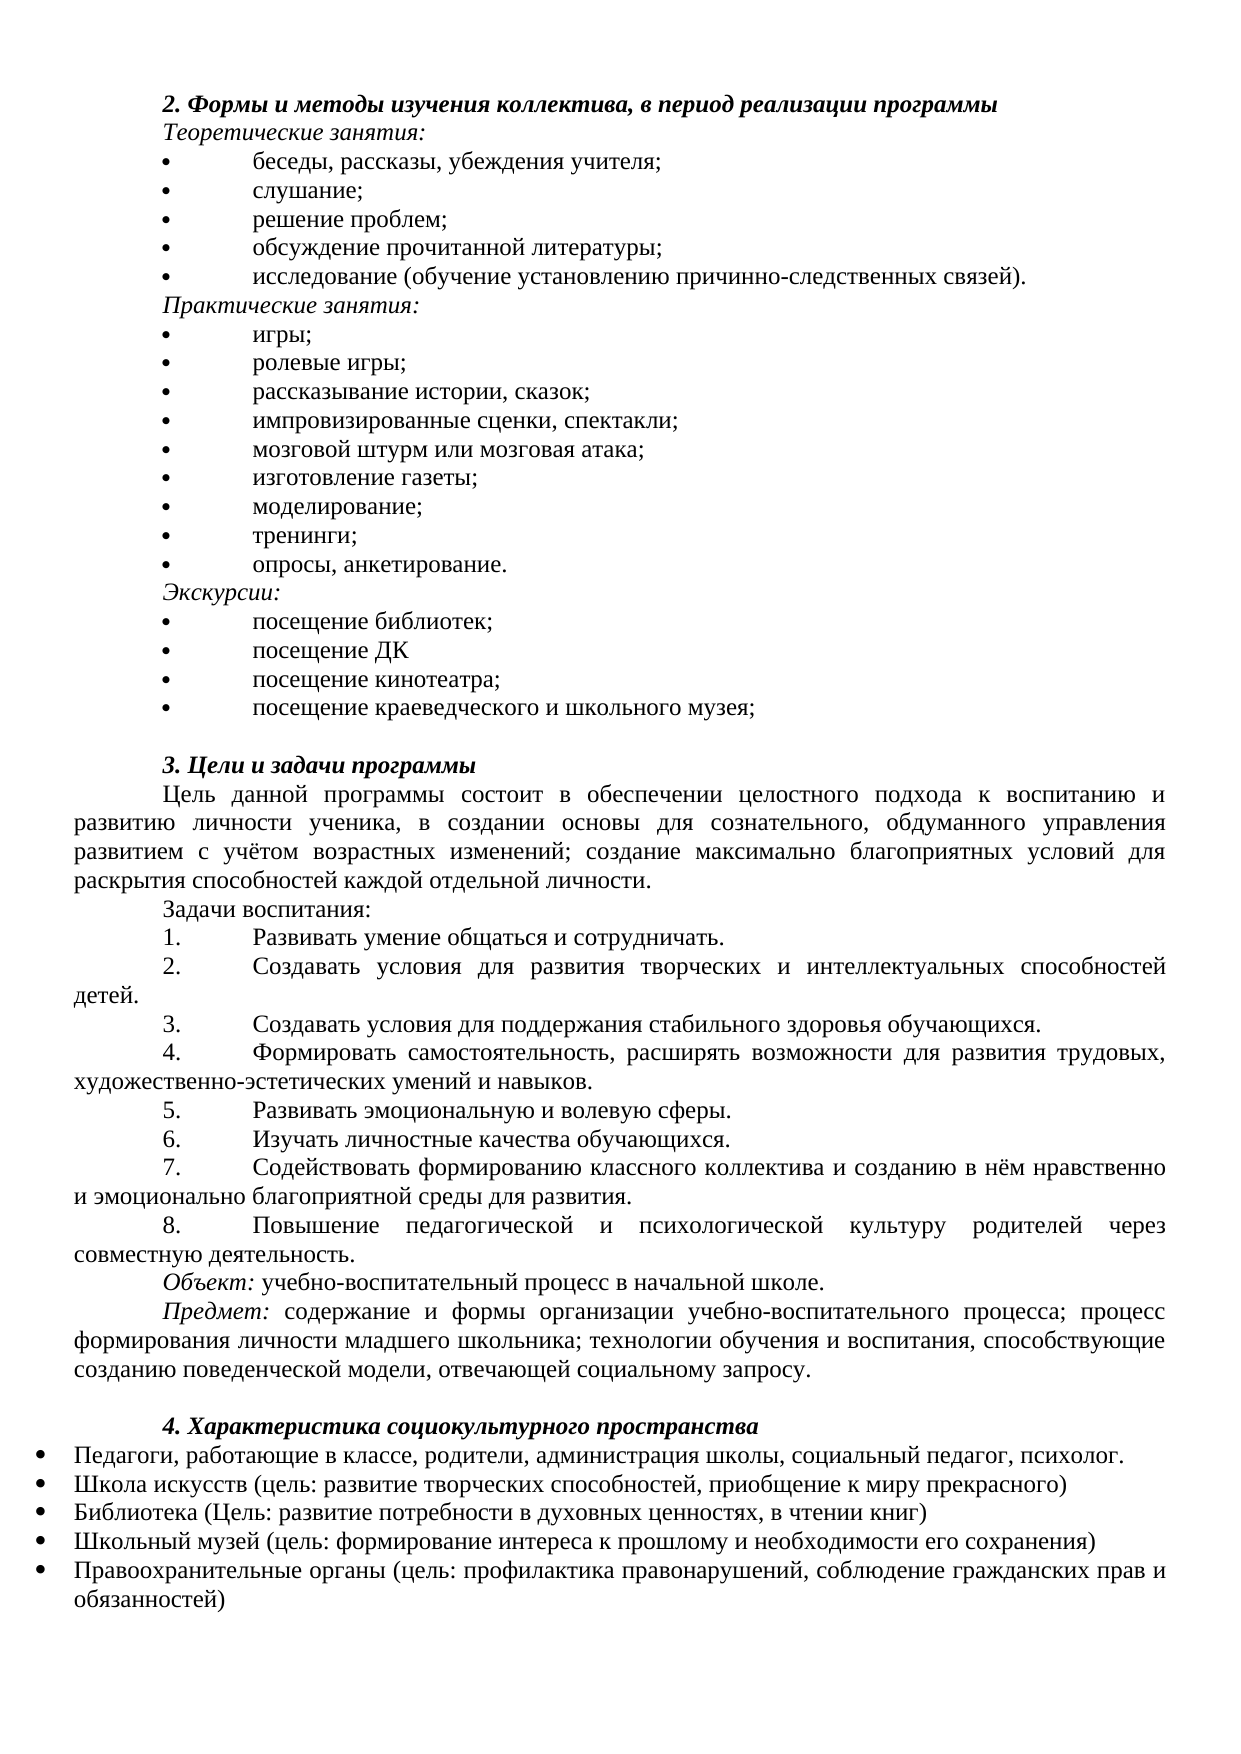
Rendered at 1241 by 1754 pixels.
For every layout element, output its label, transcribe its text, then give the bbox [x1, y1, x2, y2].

list тренинги; [74, 520, 1167, 549]
list Изучать личностные качества обучающихся. [74, 1124, 1167, 1152]
list посещение краеведческого и школьного музея; [74, 692, 1167, 721]
list Правоохранительные органы (цель: профилактика правонарушений, соблюдение гражданских прав и обязанностей) [36, 1555, 1167, 1612]
list посещение библиотек; [74, 606, 1167, 635]
text 2. Формы и методы изучения коллектива, в период реализации программы [74, 89, 1167, 117]
list посещение ДК [74, 635, 1167, 664]
list ролевые игры; [74, 347, 1167, 376]
list Создавать условия для поддержания стабильного здоровья обучающихся. [74, 1009, 1167, 1037]
text Экскурсии: [74, 577, 1167, 606]
list моделирование; [74, 491, 1167, 520]
text Объект: учебно-воспитательный процесс в начальной школе. [74, 1267, 1167, 1296]
list Школьный музей (цель: формирование интереса к прошлому и необходимости его сохранения) [36, 1526, 1167, 1555]
list исследование (обучение установлению причинно-следственных связей). [74, 261, 1167, 290]
list Школа искусств (цель: развитие творческих способностей, приобщение к миру прекрасного) [36, 1469, 1167, 1497]
list Библиотека (Цель: развитие потребности в духовных ценностях, в чтении книг) [36, 1497, 1167, 1526]
list решение проблем; [74, 204, 1167, 232]
list изготовление газеты; [74, 462, 1167, 491]
list Педагоги, работающие в классе, родители, администрация школы, социальный педагог, психолог. [36, 1440, 1167, 1469]
text Предмет: содержание и формы организации учебно-воспитательного процесса; процесс формирования личности младшего школьника; технологии обучения и воспитания, способствующие созданию поведенческой модели, отвечающей социальному запросу. [74, 1296, 1167, 1382]
list посещение кинотеатра; [74, 664, 1167, 692]
list слушание; [74, 175, 1167, 204]
list опросы, анкетирование. [74, 549, 1167, 577]
text Практические занятия: [74, 290, 1167, 319]
list Создавать условия для развития творческих и интеллектуальных способностей детей. [74, 951, 1167, 1009]
list Содействовать формированию классного коллектива и созданию в нём нравственно и эмоционально благоприятной среды для развития. [74, 1152, 1167, 1210]
list Развивать эмоциональную и волевую сферы. [74, 1095, 1167, 1124]
list Формировать самостоятельность, расширять возможности для развития трудовых, художественно-эстетических умений и навыков. [74, 1037, 1167, 1095]
text Теоретические занятия: [74, 117, 1167, 146]
text Задачи воспитания: [74, 894, 1167, 922]
list мозговой штурм или мозговая атака; [74, 434, 1167, 462]
list Развивать умение общаться и сотрудничать. [74, 922, 1167, 951]
list импровизированные сценки, спектакли; [74, 405, 1167, 434]
list обсуждение прочитанной литературы; [74, 232, 1167, 261]
list игры; [74, 319, 1167, 347]
text Цель данной программы состоит в обеспечении целостного подхода к воспитанию и развитию личности ученика, в создании основы для сознательного, обдуманного управления развитием с учётом возрастных изменений; создание максимально благоприятных условий для раскрытия способностей каждой отдельной личности. [74, 779, 1167, 894]
text 3. Цели и задачи программы [74, 750, 1167, 779]
text 4. Характеристика социокультурного пространства [74, 1411, 1167, 1440]
list рассказывание истории, сказок; [74, 376, 1167, 405]
list Повышение педагогической и психологической культуру родителей через совместную деятельность. [74, 1210, 1167, 1267]
list беседы, рассказы, убеждения учителя; [74, 146, 1167, 175]
